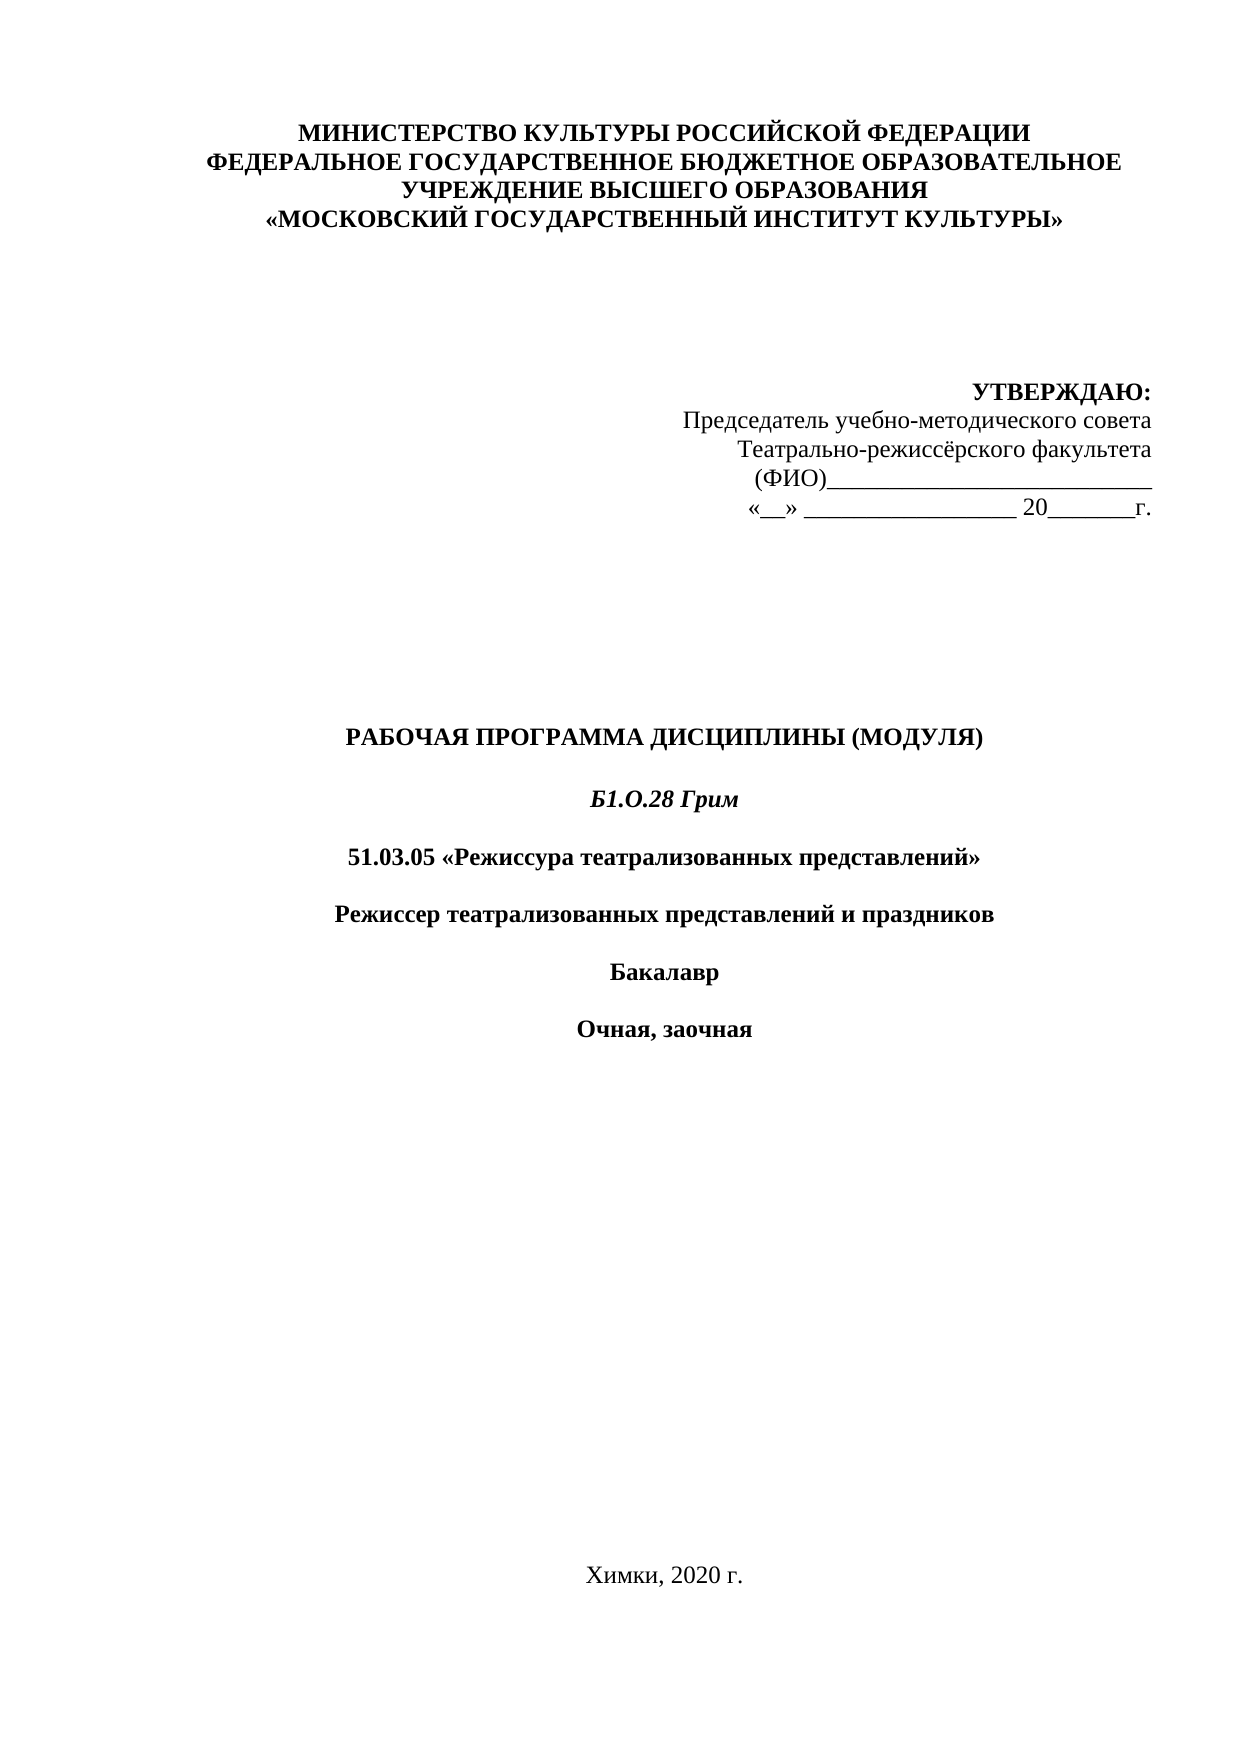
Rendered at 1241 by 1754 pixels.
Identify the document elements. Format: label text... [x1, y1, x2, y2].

text «МОСКОВСКИЙ ГОСУДАРСТВЕННЫЙ ИНСТИТУТ КУЛЬТУРЫ» [177, 204, 1152, 233]
text Режиссер театрализованных представлений и праздников [177, 899, 1152, 928]
text Театрально-режиссёрского факультета [177, 434, 1152, 463]
text ФЕДЕРАЛЬНОЕ ГОСУДАРСТВЕННОЕ БЮДЖЕТНОЕ ОБРАЗОВАТЕЛЬНОЕ УЧРЕЖДЕНИЕ ВЫСШЕГО ОБРАЗОВАНИЯ [177, 147, 1152, 204]
text МИНИСТЕРСТВО КУЛЬТУРЫ РОССИЙСКОЙ ФЕДЕРАЦИИ [177, 118, 1152, 147]
text Бакалавр [177, 957, 1152, 985]
text УТВЕРЖДАЮ: [177, 377, 1152, 406]
text 51.03.05 «Режиссура театрализованных представлений» [177, 842, 1152, 870]
text Председатель учебно-методического совета [177, 406, 1152, 434]
text Б1.О.28 Грим [177, 784, 1152, 813]
text «__» _________________ 20_______г. [177, 492, 1152, 521]
text Химки, 2020 г. [177, 1560, 1152, 1589]
text РАБОЧАЯ ПРОГРАММА ДИСЦИПЛИНЫ (МОДУЛЯ) [177, 722, 1152, 751]
text Очная, заочная [177, 1014, 1152, 1043]
text (ФИО)__________________________ [177, 463, 1152, 492]
